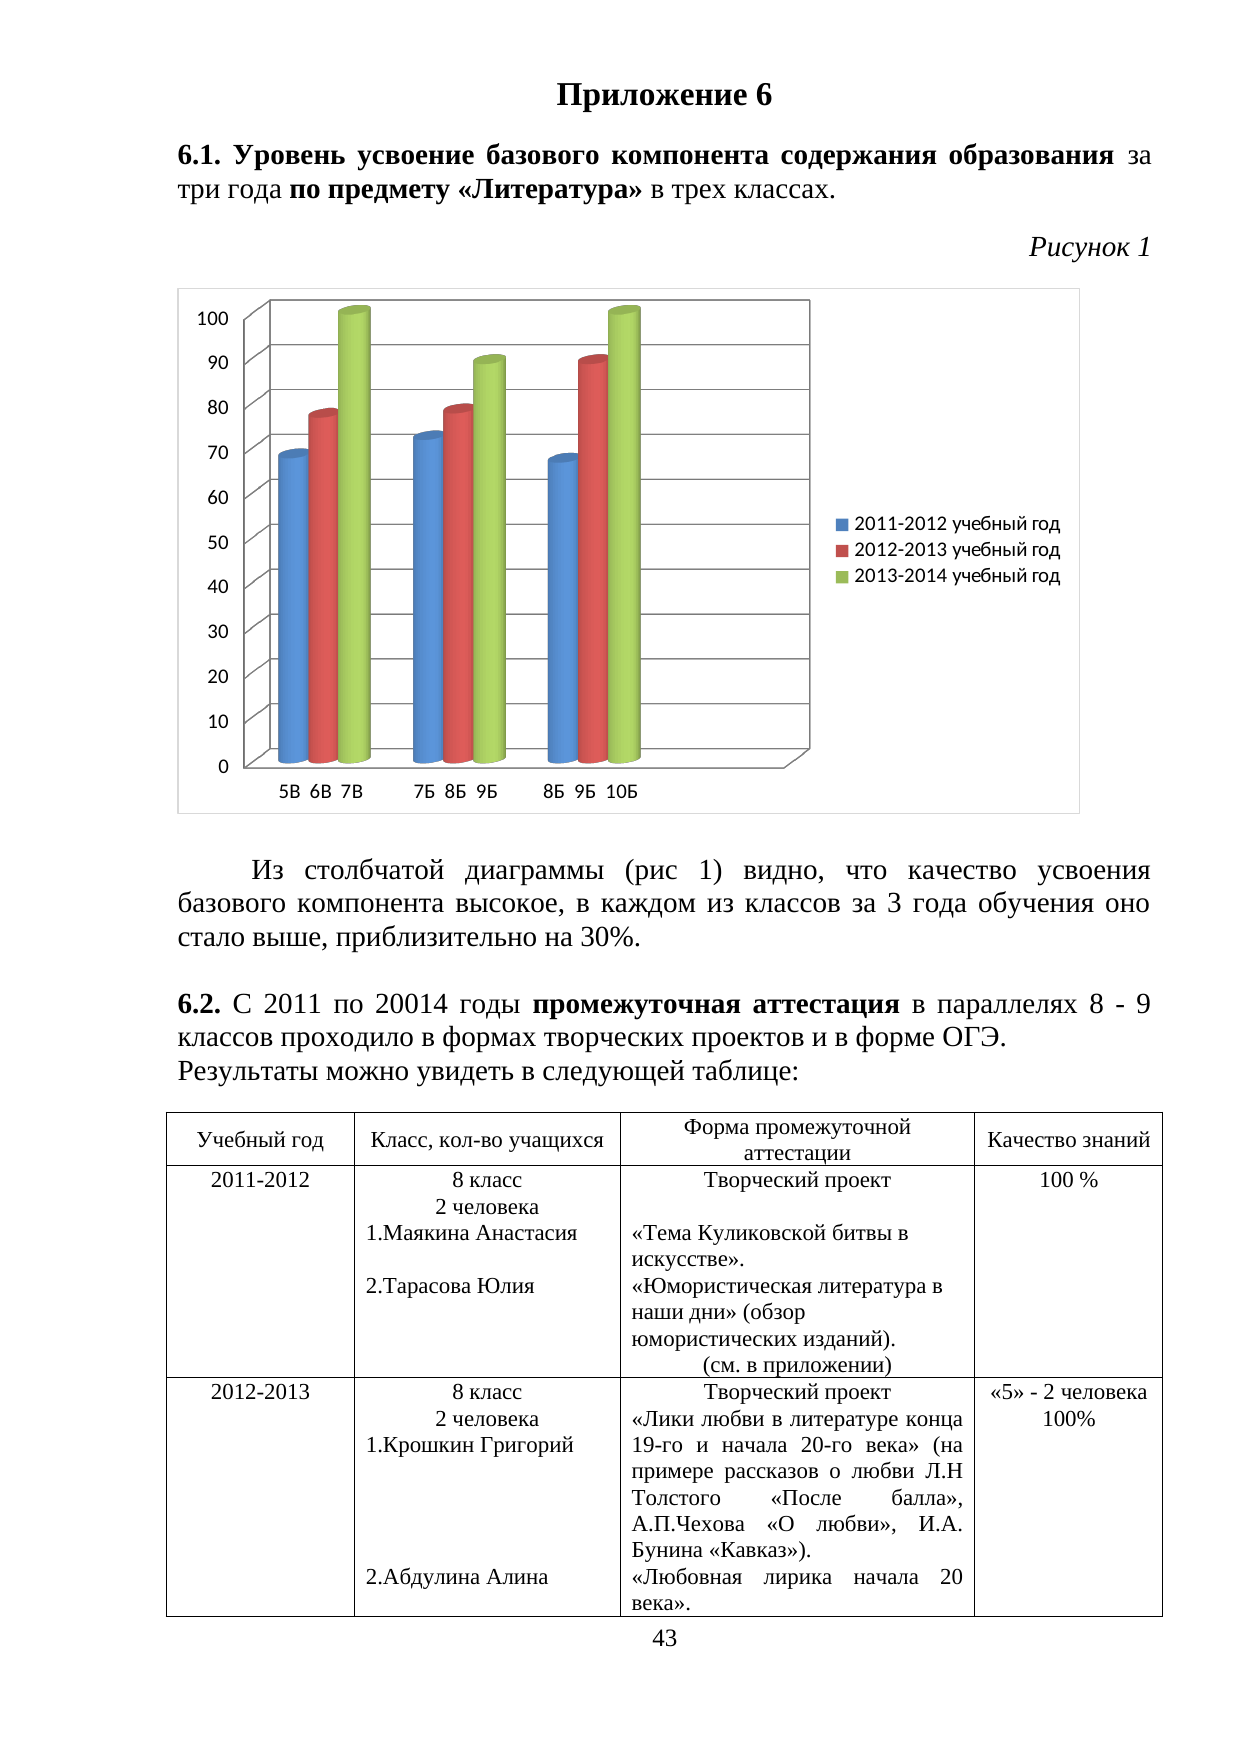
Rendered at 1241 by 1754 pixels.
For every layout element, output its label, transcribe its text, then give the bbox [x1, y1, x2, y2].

text Приложение 6 [177, 74, 1152, 112]
table_cell 100 % [975, 1166, 1162, 1377]
table_cell Творческий проект «Тема Куликовской битвы в искусстве». «Юмористическая литература в наши дни» (обзор юмористических изданий). (см. в приложении) [621, 1166, 974, 1377]
table_cell Творческий проект «Лики любви в литературе конца 19-го и начала 20-го века» (на примере рассказов о любви Л.Н Толстого «После балла», А.П.Чехова «О любви», И.А. Бунина «Кавказ»). «Любовная лирика начала 20 века». [621, 1378, 974, 1616]
text Результаты можно увидеть в следующей таблице: [177, 1053, 1152, 1087]
text 6.1. Уровень усвоение базового компонента содержания образования за три года по предмету «Литература» в трех классах. [177, 137, 1152, 204]
table_cell 2011-2012 [167, 1166, 354, 1377]
text 6.2. С 2011 по 20014 годы промежуточная аттестация в параллелях 8 - 9 классов проходило в формах творческих проектов и в форме ОГЭ. [177, 986, 1152, 1053]
text Рисунок 1 [177, 229, 1152, 263]
table_header Класс, кол-во учащихся [355, 1113, 620, 1165]
table_header Форма промежуточной аттестации [621, 1113, 974, 1165]
text Из столбчатой диаграммы (рис 1) видно, что качество усвоения базового компонента высокое, в каждом из классов за 3 года обучения оно стало выше, приблизительно на 30%. [177, 852, 1152, 952]
table_cell 8 класс 2 человека 1.Крошкин Григорий 2.Абдулина Алина [355, 1378, 620, 1616]
table_header Учебный год [167, 1113, 354, 1165]
table_cell «5» - 2 человека 100% [975, 1378, 1162, 1616]
table_cell 2012-2013 [167, 1378, 354, 1616]
table_cell 8 класс 2 человека 1.Маякина Анастасия 2.Тарасова Юлия [355, 1166, 620, 1377]
table_header Качество знаний [975, 1113, 1162, 1165]
